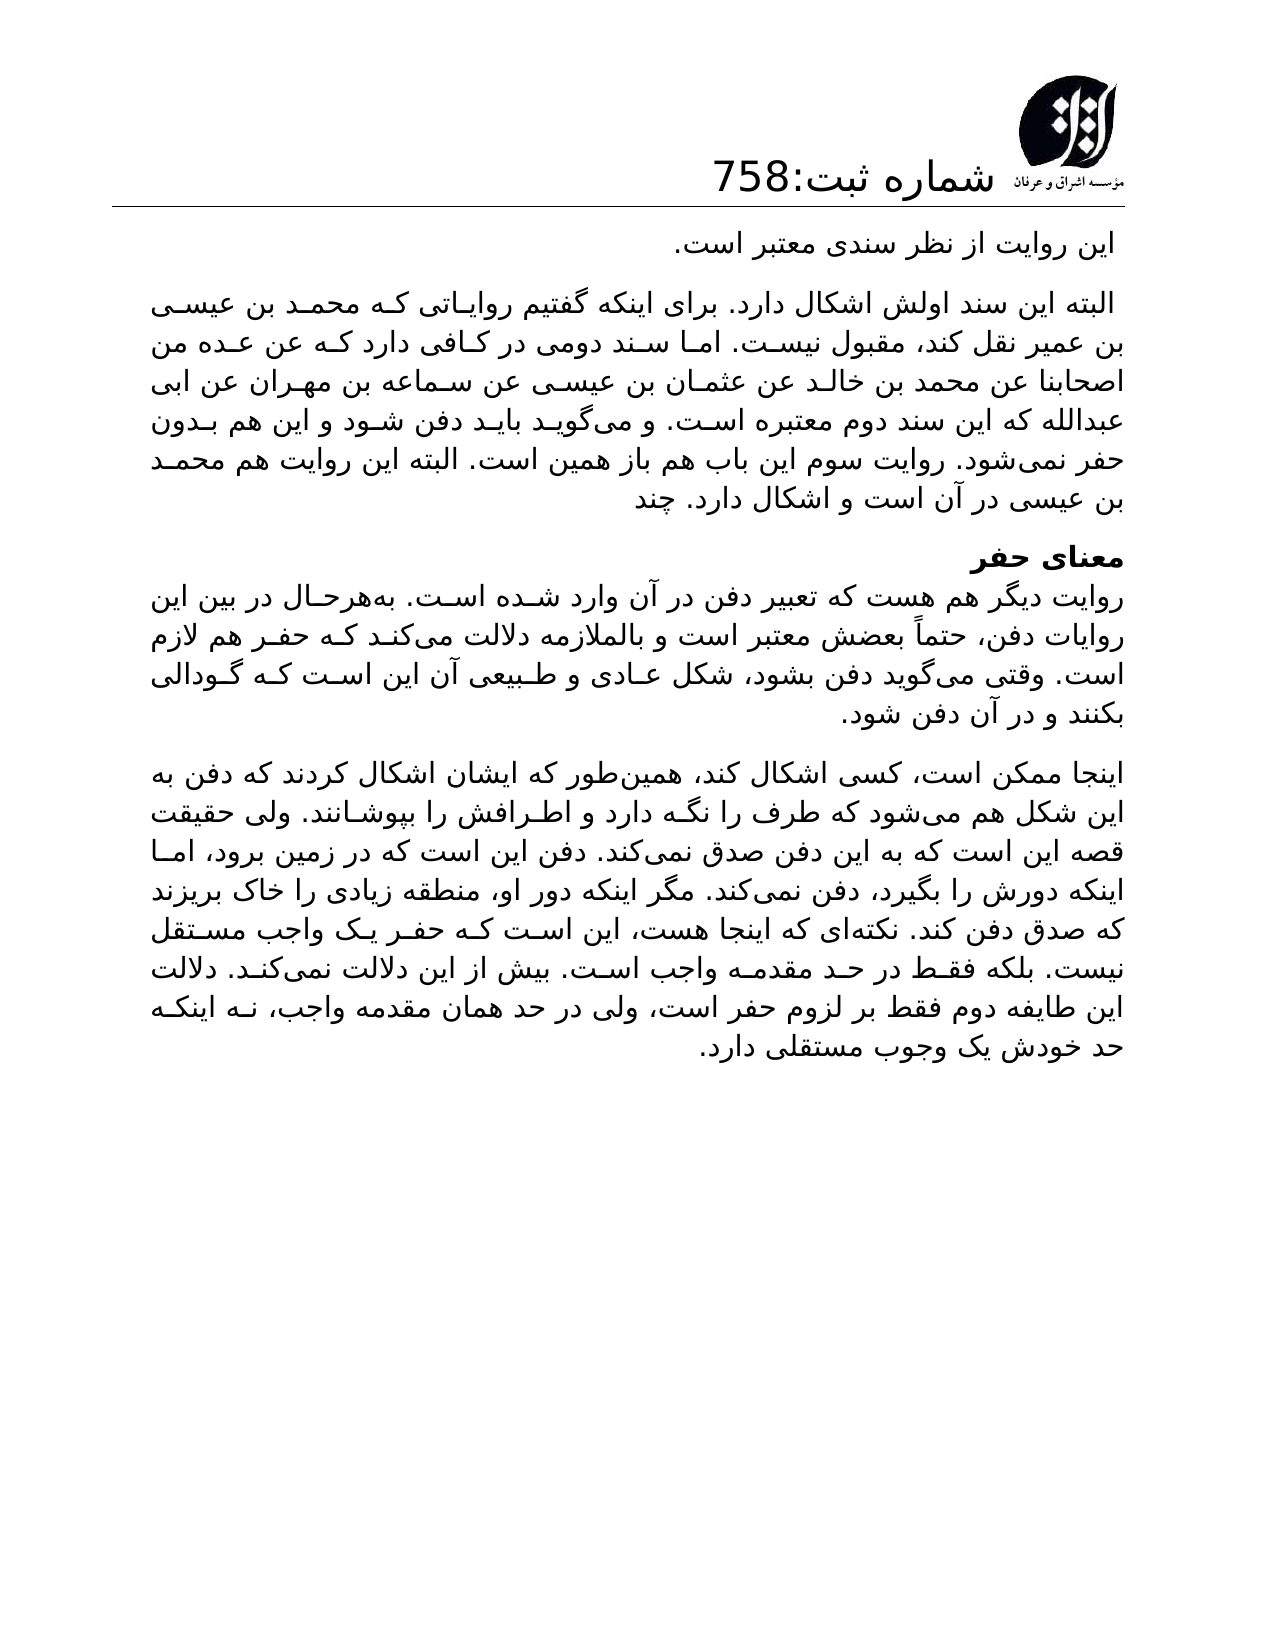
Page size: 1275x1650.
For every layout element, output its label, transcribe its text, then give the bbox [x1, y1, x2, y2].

text این روایت از نظر سندی معتبر است. [150, 226, 1125, 260]
subtitle معنای حفر [150, 541, 1125, 575]
text اینجا ممکن است، کسی اشکال کند، همین‌طور که ایشان اشکال کردند که دفن به این شکل هم می‌شود که طرف را نگه دارد و اطرافش را بپوشانند. ولی حقیقت قصه این است که به این دفن صدق نمی‌کند. دفن این است که در زمین برود، اما اینکه دورش را بگیرد، دفن نمی‌کند. مگر اینکه دور او، منطقه زیادی را خاک بریزند که صدق دفن کند. نکته‌ای که اینجا هست، این است که حفر یک واجب مستقل نیست. بلکه فقط در حد مقدمه واجب است. بیش از این دلالت نمی‌کند. دلالت این طایفه دوم فقط بر لزوم حفر است، ولی در حد همان مقدمه واجب، نه اینکه حد خودش یک وجوب مستقلی دارد. [150, 756, 1125, 1063]
text روایت دیگر هم هست که تعبیر دفن در آن وارد شده است. به‌هرحال در بین این روایات دفن، حتماً بعضش معتبر است و بالملازمه دلالت می‌کند که حفر هم لازم است. وقتی می‌گوید دفن بشود، شکل عادی و طبیعی آن این است که گودالی بکنند و در آن دفن شود. [150, 580, 1125, 731]
text البته این سند اولش اشکال دارد. برای اینکه گفتیم روایاتی که محمد بن عیسی بن عمیر نقل کند، مقبول نیست. اما سند دومی در کافی دارد که عن عده من اصحابنا عن محمد بن خالد عن عثمان بن عیسی عن سماعه بن مهران عن ابی عبدالله که این سند دوم معتبره است. و می‌گوید باید دفن شود و این هم بدون حفر نمی‌شود. روایت سوم این باب هم باز همین است. البته این روایت هم محمد بن عیسی در آن است و اشکال دارد. چند [150, 286, 1125, 515]
picture [1010, 75, 1125, 192]
